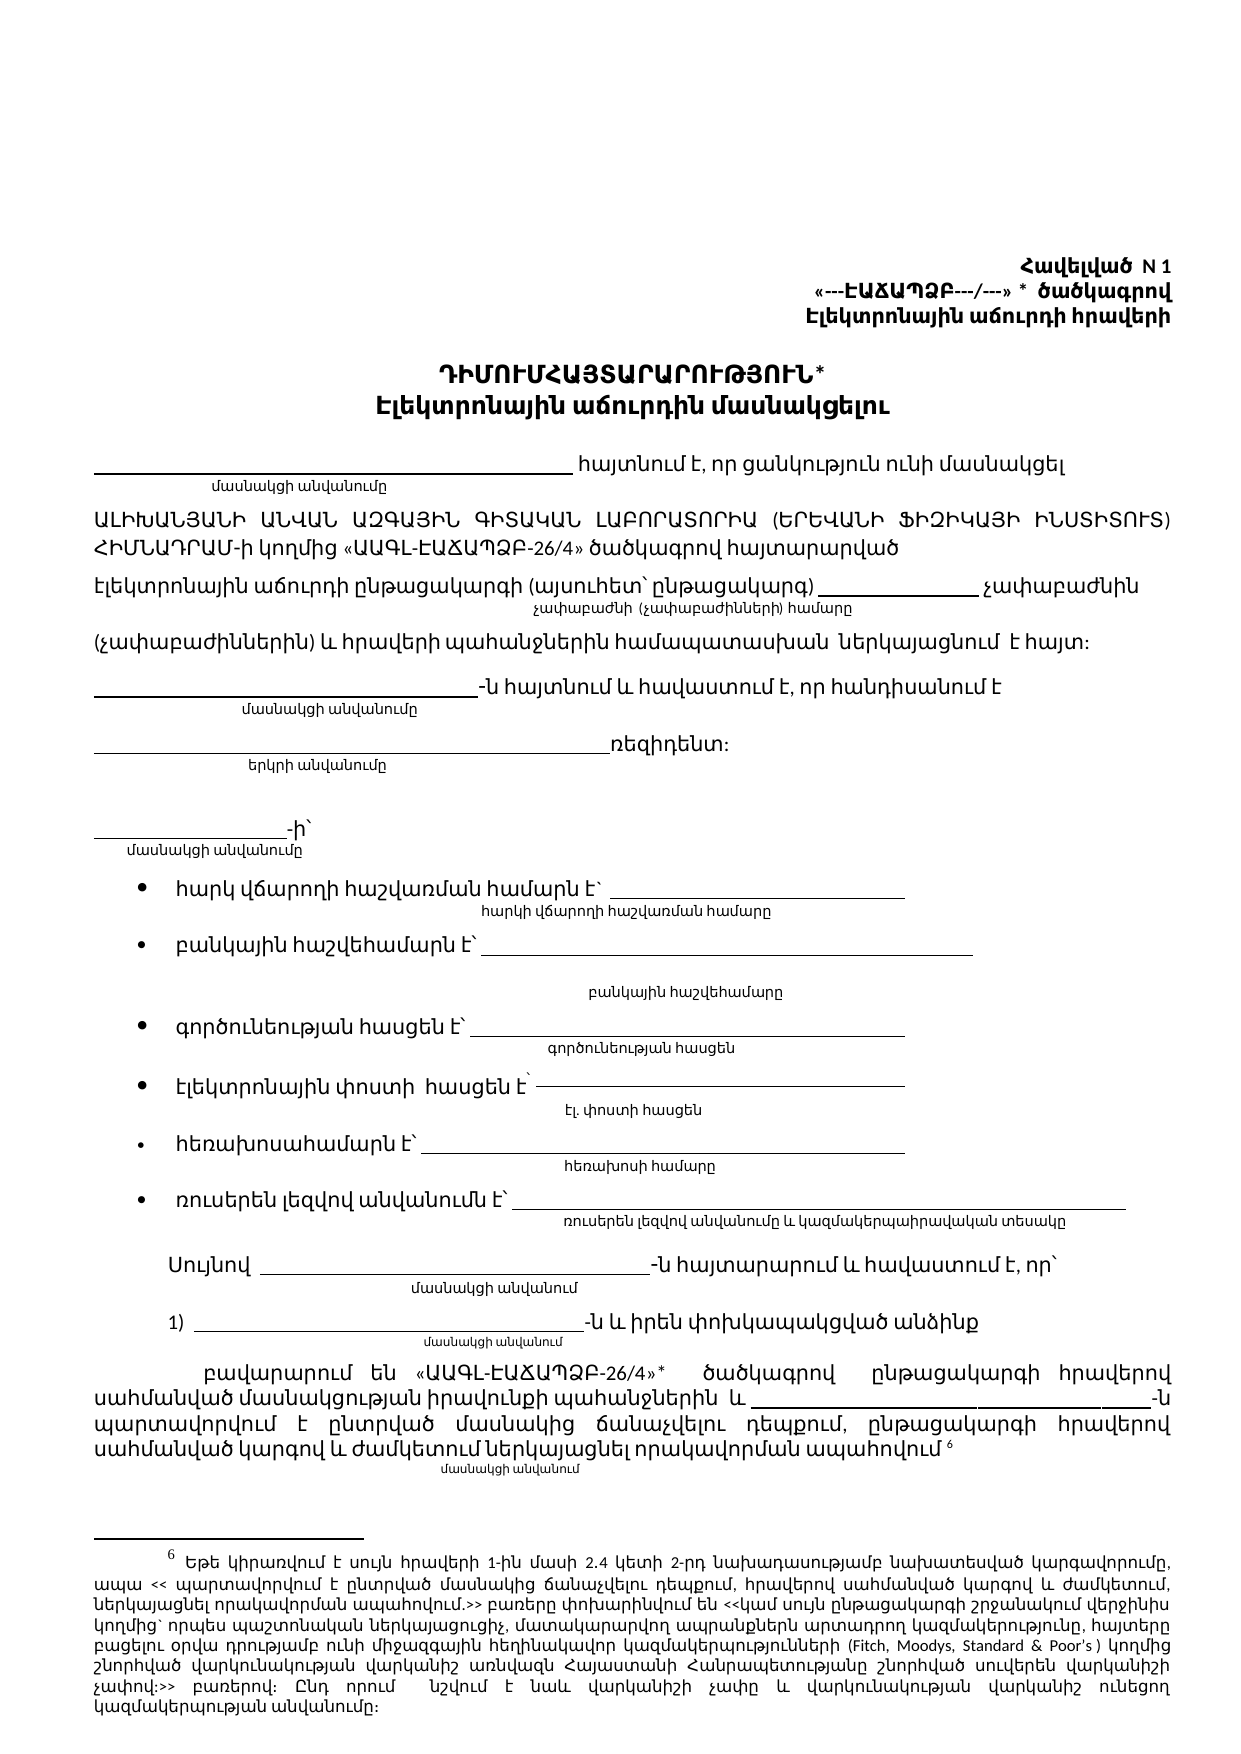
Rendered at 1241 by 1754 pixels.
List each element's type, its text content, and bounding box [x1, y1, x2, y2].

list ռուսերեն լեզվով անվանումն է՝ [138, 1187, 1171, 1213]
text «---ԷԱՃԱՊՁԲ---/---» * ծածկագրով [94, 278, 1171, 304]
text էլ. փոստի հասցեն [94, 1101, 1171, 1131]
list գործունեության հասցեն է՝ [138, 1014, 1171, 1040]
text մասնակցի անվանում [94, 1462, 1171, 1487]
text մասնակցի անվանումը [94, 841, 1171, 872]
text (չափաբաժիններին) և հրավերի պահանջներին համապատասխան ներկայացնում է հայտ: [94, 629, 1171, 655]
list հարկ վճարողի հաշվառման համարն է` [138, 872, 1171, 902]
text մասնակցի անվանում [94, 1279, 1171, 1309]
text Էլեկտրոնային աճուրդի հրավերի [94, 304, 1171, 329]
text բավարարում են «ԱԱԳԼ-ԷԱՃԱՊՁԲ-26/4»* ծածկագրով ընթացակարգի հրավերով սահմանված մասնակցության իրավունքի պահանջներին և -ն պարտավորվում է ընտրված մասնակից ճանաչվելու դեպքում, ընթացակարգի հրավերով սահմանված կարգով և ժամկետում ներկայացնել որակավորման ապահովում [94, 1360, 1171, 1462]
subtitle Էլեկտրոնային աճուրդին մասնակցելու [94, 390, 1171, 421]
text հայտնում է, որ ցանկություն ունի մասնակցել [94, 451, 1171, 477]
text 1) -ն և իրեն փոխկապակցված անձինք [94, 1309, 1171, 1335]
text Հավելված N 1 [94, 253, 1171, 278]
text Սույնով -ն հայտարարում և հավաստում է, որ՝ [94, 1248, 1171, 1279]
text հարկի վճարողի հաշվառման համարը [94, 902, 1171, 933]
list էլեկտրոնային փոստի հասցեն է՝ [138, 1070, 1171, 1101]
text գործունեության հասցեն [94, 1040, 1171, 1070]
list բանկային հաշվեհամարն է՝ [138, 933, 1171, 983]
text մասնակցի անվանումը [94, 477, 1171, 507]
text մասնակցի անվանում [94, 1335, 1171, 1360]
text ռեզիդենտ: [94, 731, 1171, 756]
text ռուսերեն լեզվով անվանումը և կազմակերպաիրավական տեսակը [94, 1213, 1171, 1243]
text չափաբաժնի (չափաբաժինների) համարը [94, 599, 1171, 629]
text ԱԼԻԽԱՆՅԱՆԻ ԱՆՎԱՆ ԱԶԳԱՅԻՆ ԳԻՏԱԿԱՆ ԼԱԲՈՐԱՏՈՐԻԱ (ԵՐԵՎԱՆԻ ՖԻԶԻԿԱՅԻ ԻՆՍՏԻՏՈՒՏ) ՀԻՄՆԱԴՐԱՄ-ի կողմից «ԱԱԳԼ-ԷԱՃԱՊՁԲ-26/4» ծածկագրով հայտարարված [94, 507, 1171, 561]
text մասնակցի անվանումը [94, 701, 1171, 731]
text հեռախոսի համարը [462, 1157, 1171, 1187]
text -ն հայտնում և հավաստում է, որ հանդիսանում է [94, 670, 1171, 701]
text էլեկտրոնային աճուրդի ընթացակարգի (այսուհետ՝ ընթացակարգ) չափաբաժնին [94, 573, 1171, 599]
text երկրի անվանումը [94, 756, 1171, 787]
text ԴԻՄՈՒՄՀԱՅՏԱՐԱՐՈՒԹՅՈՒՆ* [94, 360, 1171, 390]
list հեռախոսահամարն է՝ [138, 1131, 1171, 1157]
text -ի՝ [94, 816, 1171, 841]
text բանկային հաշվեհամարը [94, 983, 1171, 1014]
